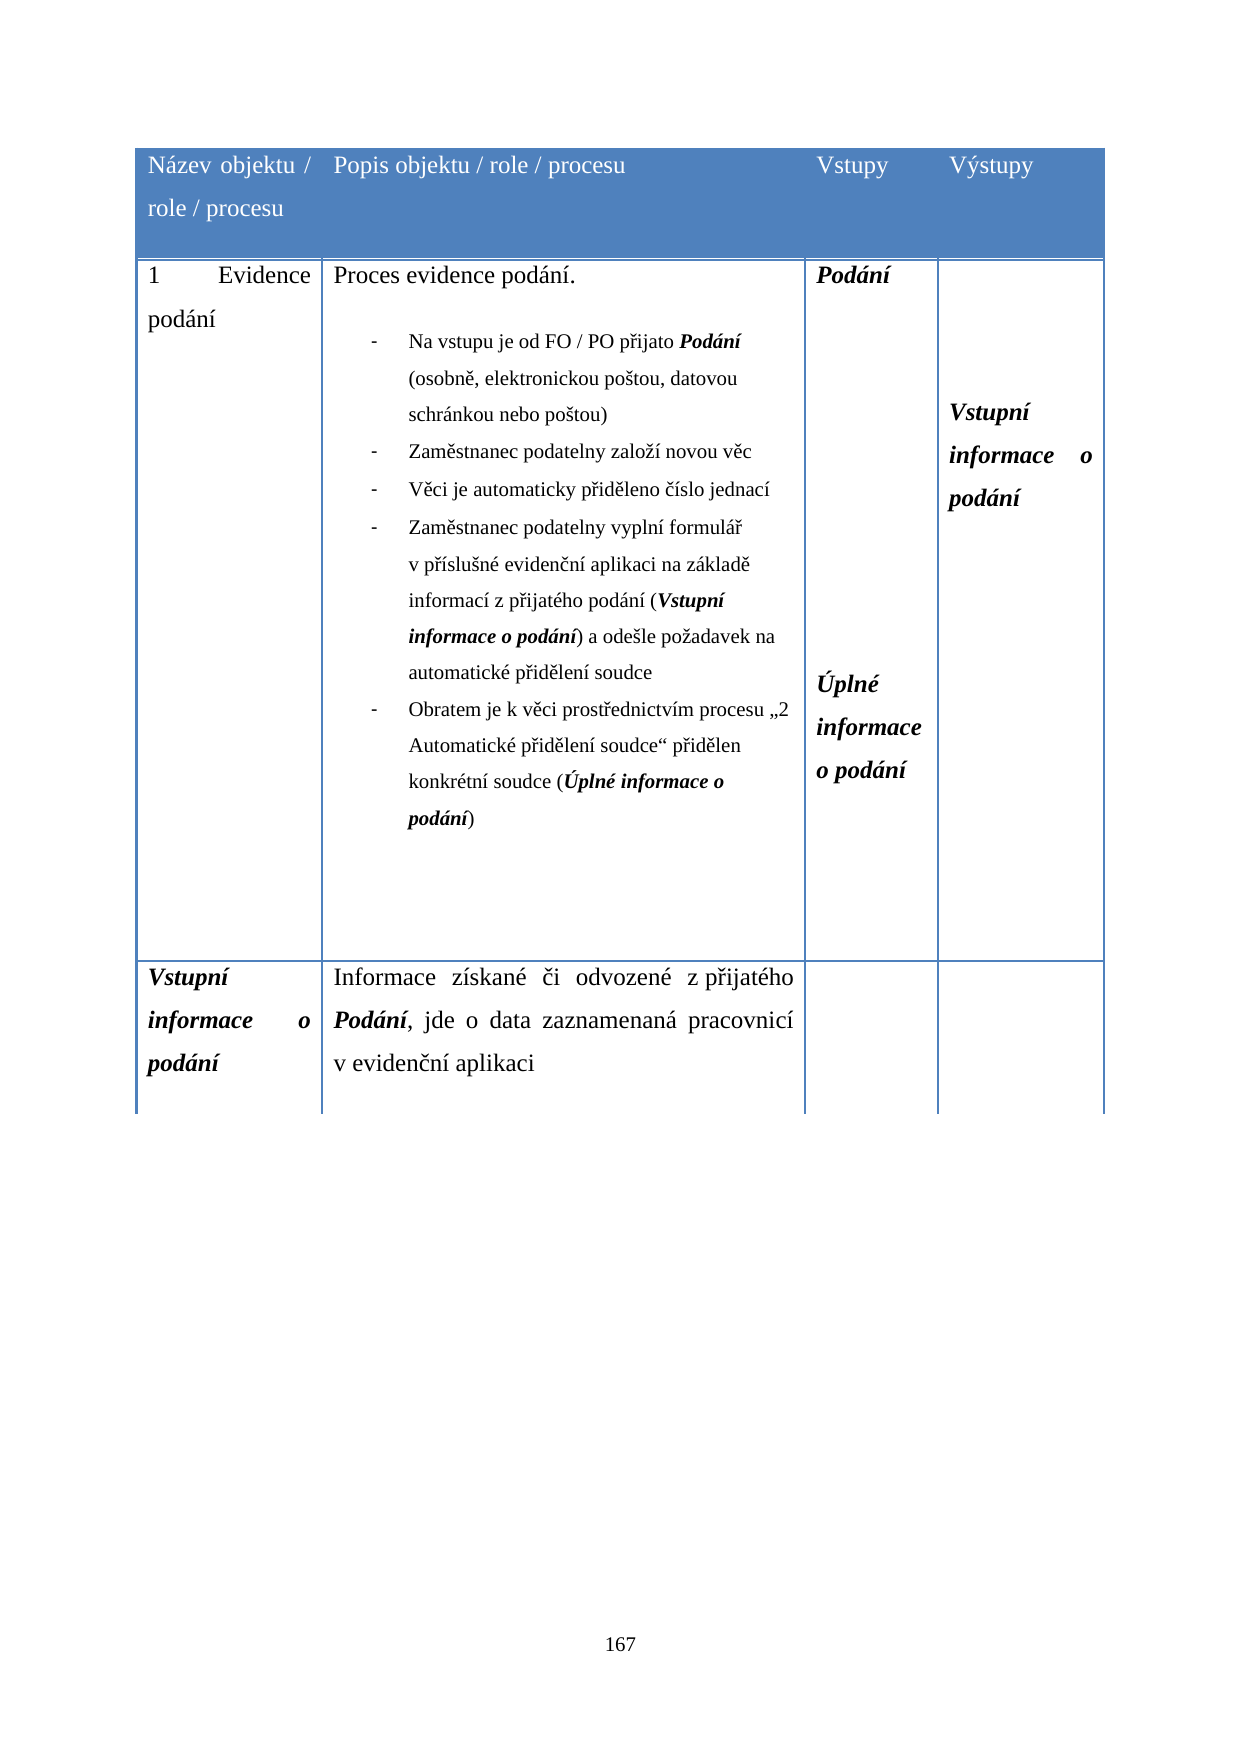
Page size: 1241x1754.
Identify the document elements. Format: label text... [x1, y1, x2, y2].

table_cell Proces evidence podání. Na vstupu je od FO / PO přijato Podání (osobně, elektronickou poštou, datovou schránkou nebo poštou) Zaměstnanec podatelny založí novou věc Věci je automaticky přiděleno číslo jednací Zaměstnanec podatelny vyplní formulář v příslušné evidenční aplikaci na základě informací z přijatého podání (Vstupní informace o podání) a odešle požadavek na automatické přidělení soudce Obratem je k věci prostřednictvím procesu „2 Automatické přidělení soudce“ přidělen konkrétní soudce (Úplné informace o podání) [323, 261, 804, 960]
table_cell Vstupní informace o podání [939, 261, 1103, 960]
table_header Popis objektu / role / procesu [323, 150, 804, 258]
table_header Výstupy [939, 150, 1103, 258]
table_cell 1 Evidence podání [138, 261, 321, 960]
table_cell Vstupní informace o podání [138, 962, 321, 1114]
table_cell Informace získané či odvozené z přijatého Podání, jde o data zaznamenaná pracovnicí v evidenční aplikaci [323, 962, 804, 1114]
table_cell Podání Úplné informace o podání [806, 261, 937, 960]
table_header Název objektu / role / procesu [138, 150, 321, 258]
table_cell [806, 962, 937, 1114]
table_header Vstupy [806, 150, 937, 258]
table_cell [939, 962, 1103, 1114]
